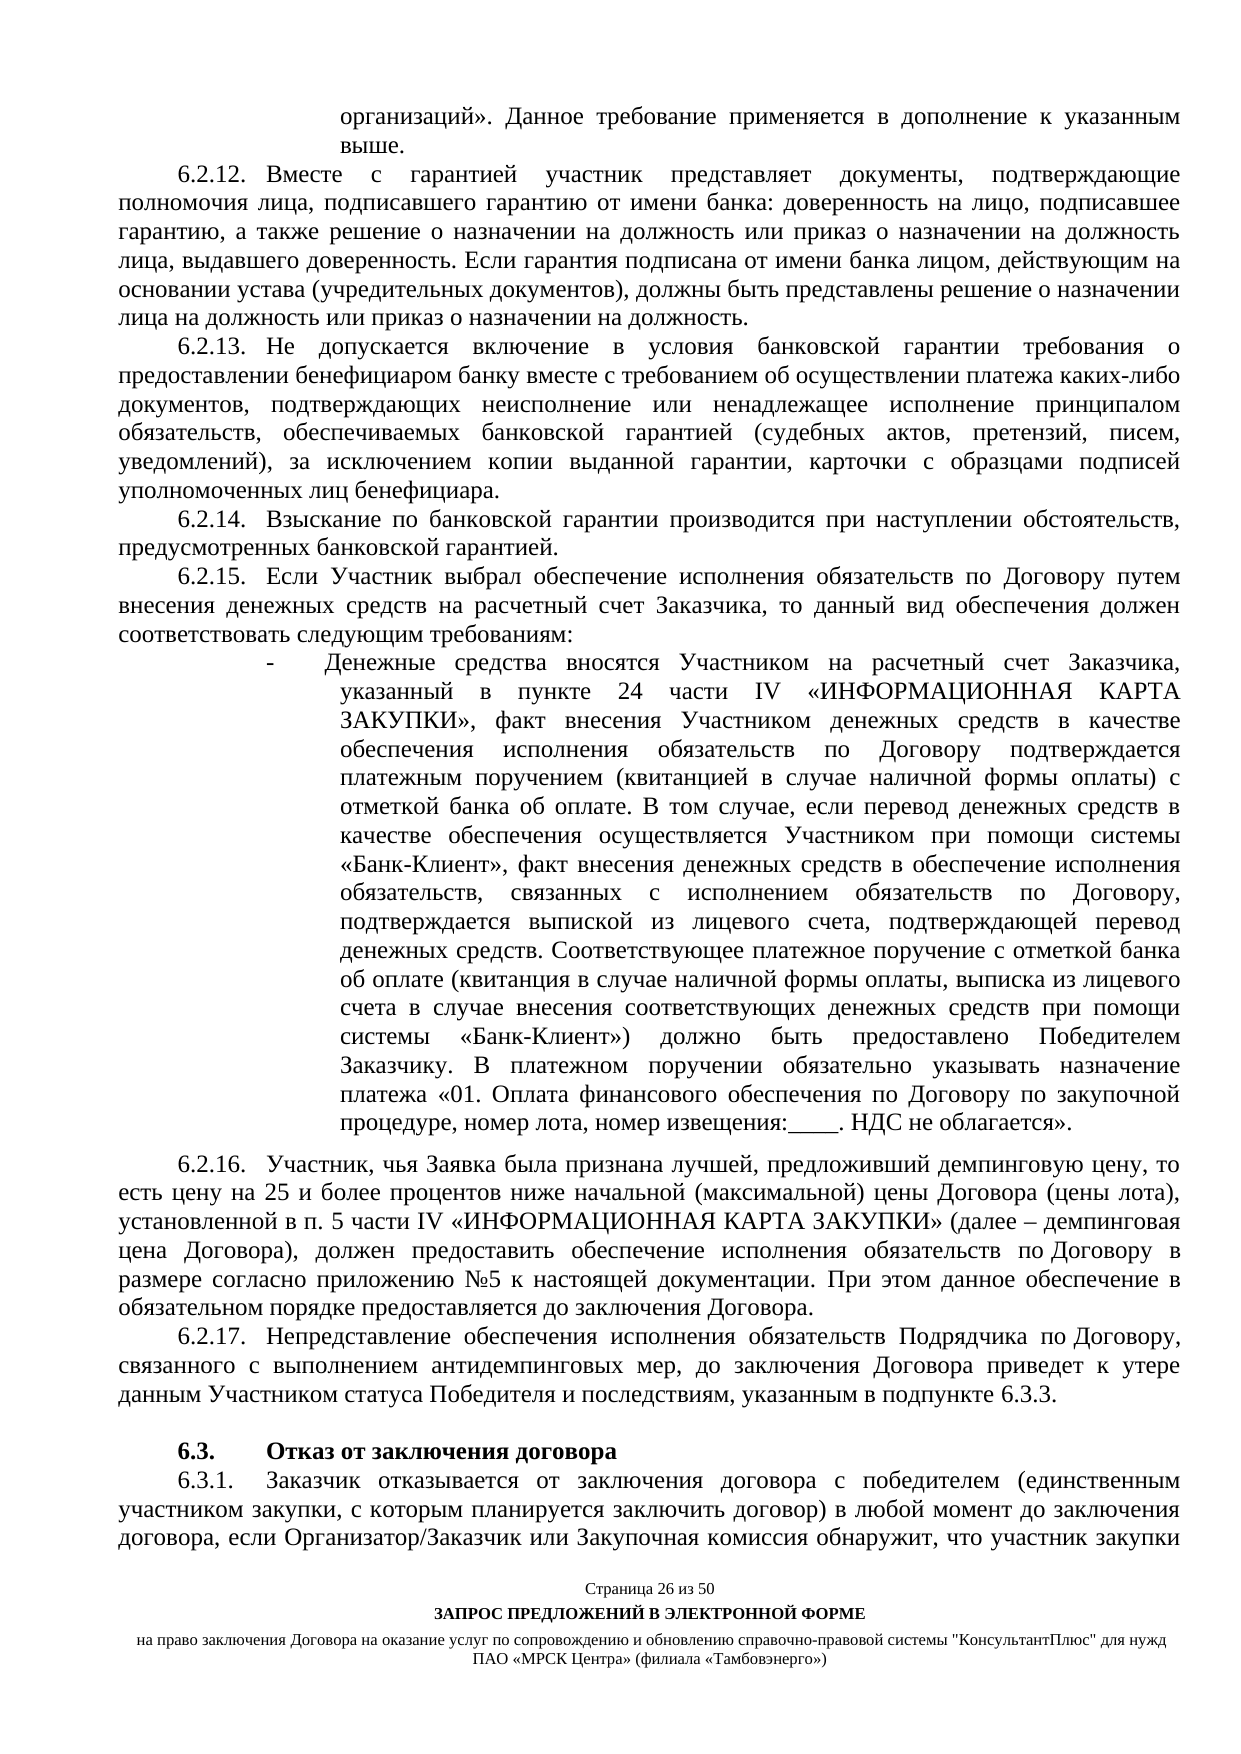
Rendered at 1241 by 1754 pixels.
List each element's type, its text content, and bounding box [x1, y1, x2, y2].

subtitle Не допускается включение в условия банковской гарантии требования о предоставлении бенефициаром банку вместе с требованием об осуществлении платежа каких-либо документов, подтверждающих неисполнение или ненадлежащее исполнение принципалом обязательств, обеспечиваемых банковской гарантией (судебных актов, претензий, писем, уведомлений), за исключением копии выданной гарантии, карточки с образцами подписей уполномоченных лиц бенефициара. [118, 331, 1181, 504]
list Денежные средства вносятся Участником на расчетный счет Заказчика, указанный в пункте 24 части IV «ИНФОРМАЦИОННАЯ КАРТА ЗАКУПКИ», факт внесения Участником денежных средств в качестве обеспечения исполнения обязательств по Договору подтверждается платежным поручением (квитанцией в случае наличной формы оплаты) с отметкой банка об оплате. В том случае, если перевод денежных средств в качестве обеспечения осуществляется Участником при помощи системы «Банк-Клиент», факт внесения денежных средств в обеспечение исполнения обязательств, связанных с исполнением обязательств по Договору, подтверждается выпиской из лицевого счета, подтверждающей перевод денежных средств. Соответствующее платежное поручение с отметкой банка об оплате (квитанция в случае наличной формы оплаты, выписка из лицевого счета в случае внесения соответствующих денежных средств при помощи системы «Банк-Клиент») должно быть предоставлено Победителем Заказчику. В платежном поручении обязательно указывать назначение платежа «01. Оплата финансового обеспечения по Договору по закупочной процедуре, номер лота, номер извещения:____. НДС не облагается». [266, 647, 1181, 1136]
subtitle Если Участник выбрал обеспечение исполнения обязательств по Договору путем внесения денежных средств на расчетный счет Заказчика, то данный вид обеспечения должен соответствовать следующим требованиям: [118, 561, 1181, 647]
subtitle Непредставление обеспечения исполнения обязательств Подрядчика по Договору, связанного с выполнением антидемпинговых мер, до заключения Договора приведет к утере данным Участником статуса Победителя и последствиям, указанным в подпункте 6.3.3. [118, 1321, 1181, 1407]
subtitle Взыскание по банковской гарантии производится при наступлении обстоятельств, предусмотренных банковской гарантией. [118, 504, 1181, 561]
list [251, 101, 1181, 159]
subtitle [118, 1465, 1181, 1551]
subtitle Отказ от заключения договора [118, 1436, 1181, 1465]
subtitle Участник, чья Заявка была признана лучшей, предложивший демпинговую цену, то есть цену на 25 и более процентов ниже начальной (максимальной) цены Договора (цены лота), установленной в п. 5 части IV «ИНФОРМАЦИОННАЯ КАРТА ЗАКУПКИ» (далее – демпинговая цена Договора), должен предоставить обеспечение исполнения обязательств по Договору в размере согласно приложению №5 к настоящей документации. При этом данное обеспечение в обязательном порядке предоставляется до заключения Договора. [118, 1149, 1181, 1321]
subtitle Вместе с гарантией участник представляет документы, подтверждающие полномочия лица, подписавшего гарантию от имени банка: доверенность на лицо, подписавшее гарантию, а также решение о назначении на должность или приказ о назначении на должность лица, выдавшего доверенность. Если гарантия подписана от имени банка лицом, действующим на основании устава (учредительных документов), должны быть представлены решение о назначении лица на должность или приказ о назначении на должность. [118, 159, 1181, 331]
